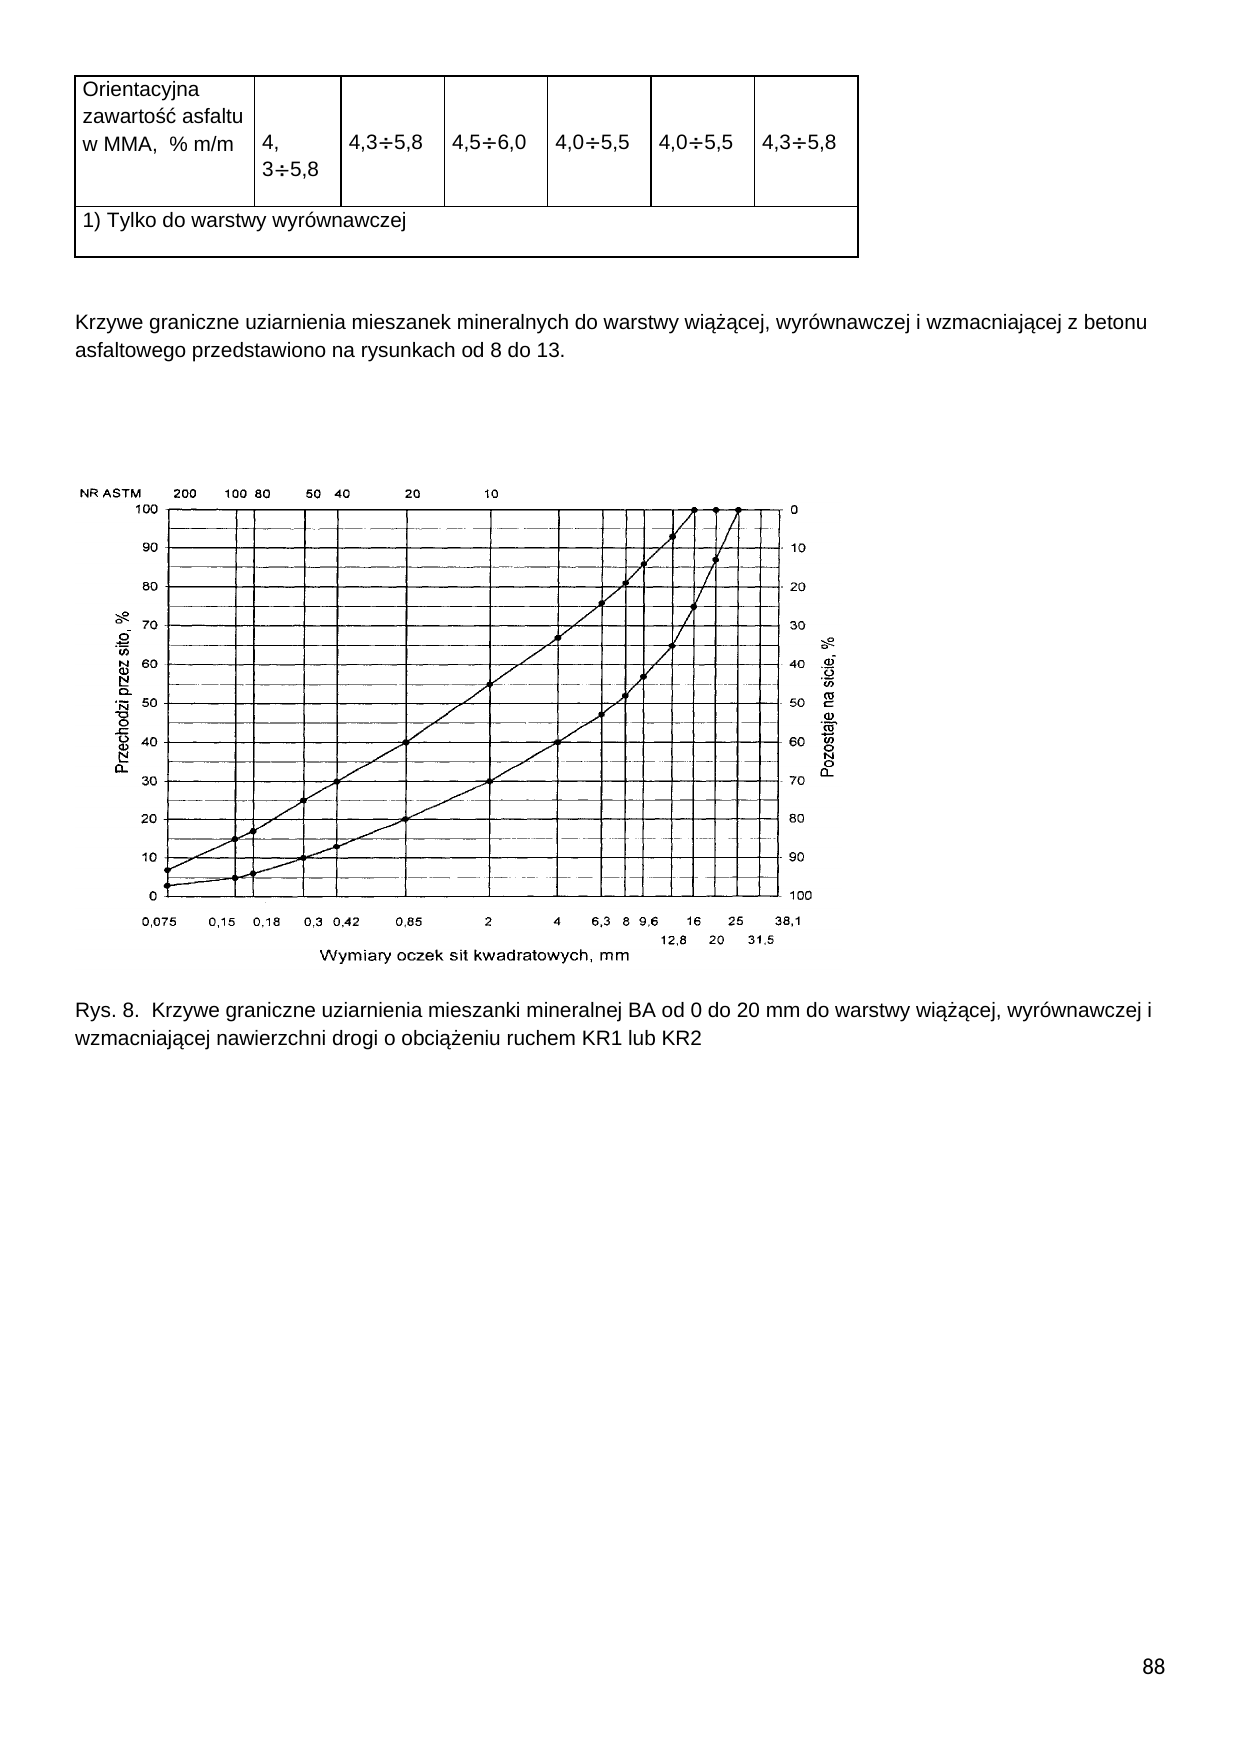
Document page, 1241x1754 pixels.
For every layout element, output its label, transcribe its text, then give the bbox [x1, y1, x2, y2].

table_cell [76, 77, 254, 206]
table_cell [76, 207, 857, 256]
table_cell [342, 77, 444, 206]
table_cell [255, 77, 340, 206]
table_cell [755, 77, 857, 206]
picture [75, 482, 843, 970]
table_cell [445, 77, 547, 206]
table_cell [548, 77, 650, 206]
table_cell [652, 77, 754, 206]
text Krzywe graniczne uziarnienia mieszanek mineralnych do warstwy wiążącej, wyrównawczej i wzmacniającej z betonu asfaltowego przedstawiono na rysunkach od 8 do 13. [75, 310, 1165, 361]
